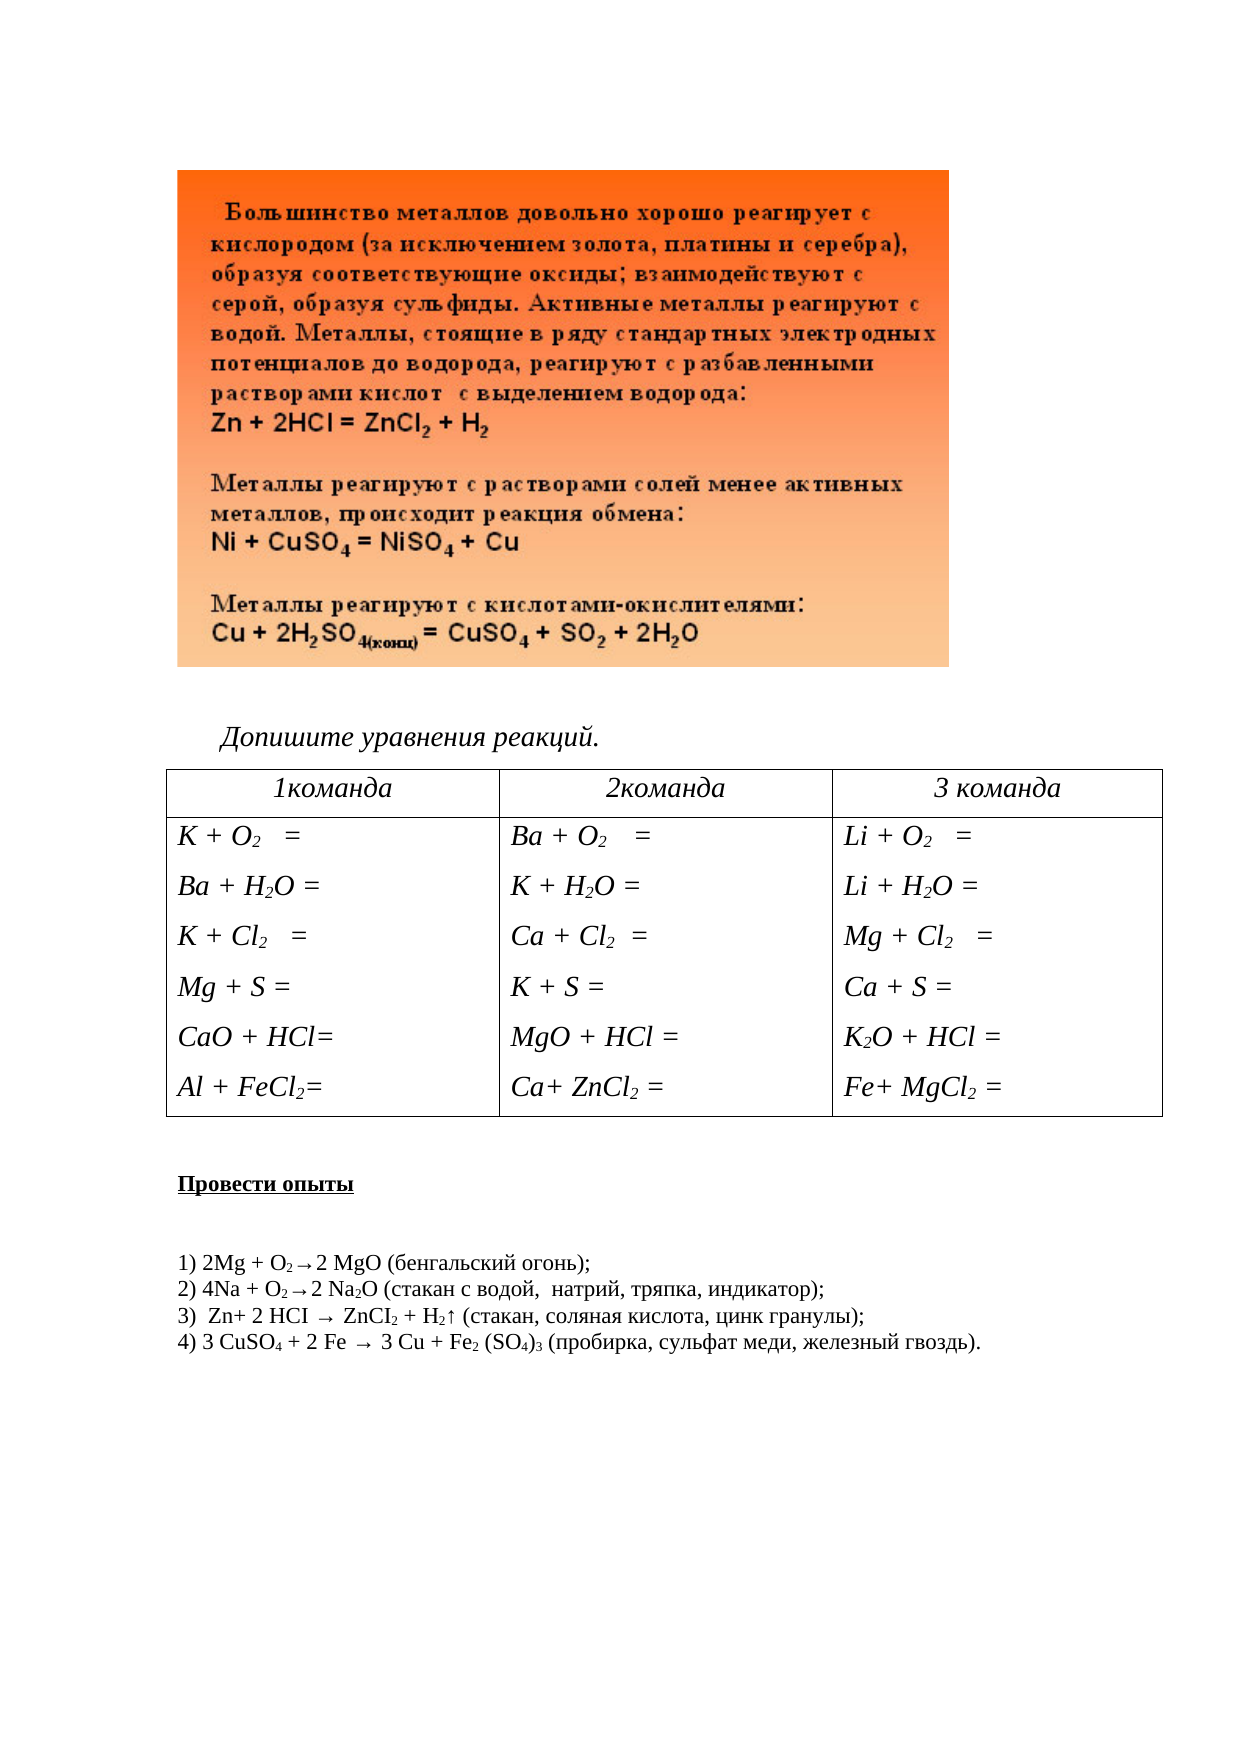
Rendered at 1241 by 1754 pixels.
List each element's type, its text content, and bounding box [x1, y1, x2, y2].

text 2) 4Na + O2→2 Na2O (стакан с водой, натрий, тряпка, индикатор); [177, 1275, 1152, 1302]
table_header 3 команда [833, 770, 1162, 817]
table_cell Li + O2 = Li + H2O = Mg + Cl2 = Ca + S = K2O + HCl = Fe+ MgCl2 = [833, 818, 1162, 1116]
table_header 2команда [500, 770, 832, 817]
text 1) 2Mg + O2→2 MgO (бенгальский огонь); [177, 1249, 1152, 1275]
table_cell Ba + O2 = K + H2O = Ca + Cl2 = K + S = MgO + HCl = Ca+ ZnCl2 = [500, 818, 832, 1116]
text Провести опыты [177, 1170, 1152, 1196]
table_header 1команда [167, 770, 499, 817]
text 4) 3 CuSO4 + 2 Fe → 3 Cu + Fe2 (SO4)3 (пробирка, сульфат меди, железный гвоздь). [177, 1328, 1152, 1354]
picture [177, 170, 949, 667]
text 3) Zn+ 2 HCI → ZnCI2 + H2↑ (стакан, соляная кислота, цинк гранулы); [177, 1302, 1152, 1328]
text Допишите уравнения реакций. [177, 719, 1152, 752]
table_cell K + O2 = Ba + H2O = K + Cl2 = Mg + S = CaO + HCl= Al + FeCl2= [167, 818, 499, 1116]
